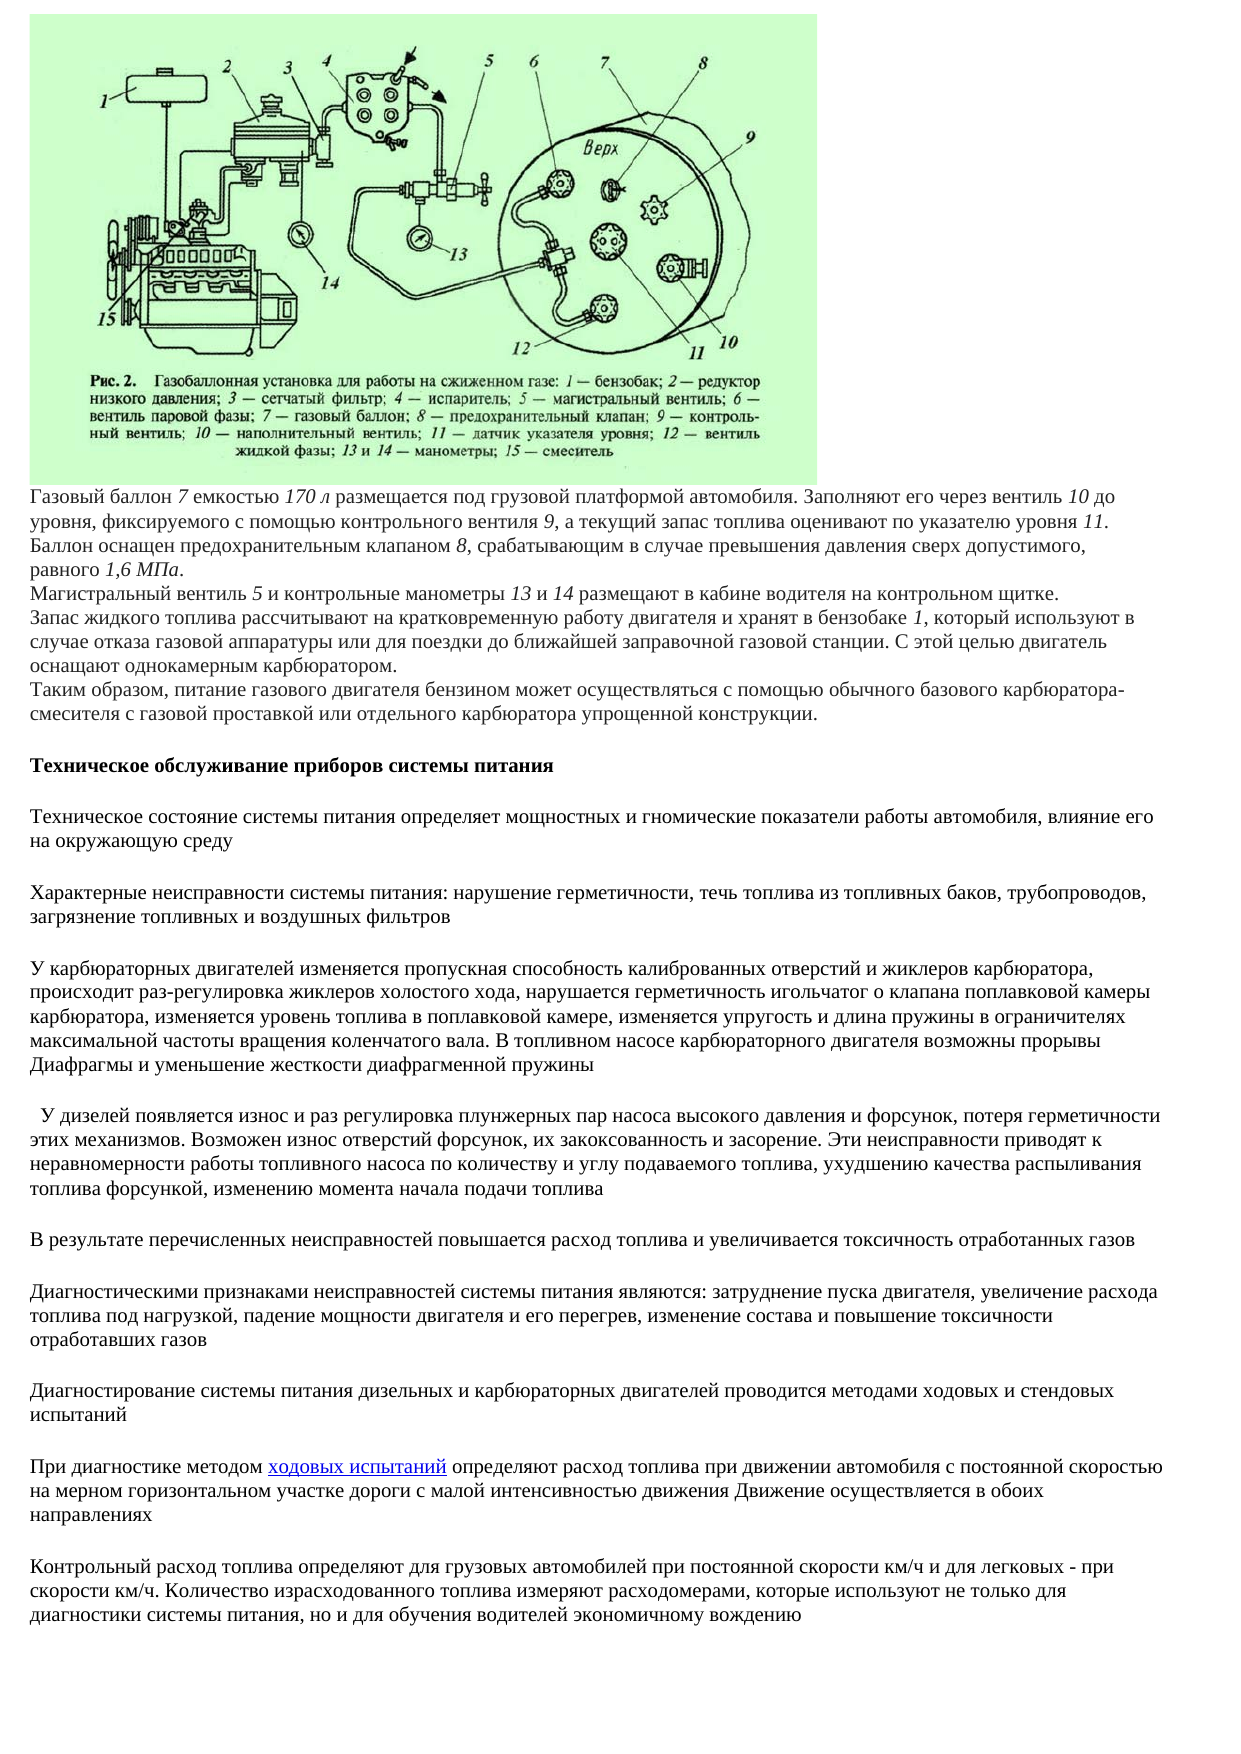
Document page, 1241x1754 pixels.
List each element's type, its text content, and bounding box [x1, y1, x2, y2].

text Таким образом, питание газового двигателя бензином может осуществляться с помощью обычного базового карбюратора-смесителя с газовой проставкой или отдельного карбюратора упрощенной конструкции. [29, 677, 1167, 725]
text У карбюраторных двигателей изменяется пропускная способность калиброванных отверстий и жиклеров карбюратора, происходит раз-регулировка жиклеров холостого хода, нарушается герметичность игольчатог o клапана поплавковой камеры карбюратора, изменяется уровень топлива в поплавковой камере, изменяется упругость и длина пружины в ограничителях максимальной частоты вращения коленчатого вала. В топливном насосе карбюраторного двигателя возможны прорывы Диафрагмы и уменьшение жесткости диафрагменной пружины [29, 955, 1167, 1076]
text Диагностическими признаками неисправностей системы питания являются: затруднение пуска двигателя, увеличение расхода топлива под нагрузкой, падение мощности двигателя и его перегрев, изменение состава и повышение токсичности отработавших газов [29, 1278, 1167, 1351]
text Характерные неисправности системы питания: нарушение герметичности, течь топлива из топливных баков, трубопроводов, загрязнение топливных и воздушных фильтров [29, 880, 1167, 928]
text У дизелей появляется износ и раз регулировка плунжерных пар насоса высокого давления и форсунок, потеря герметичности этих механизмов. Возможен износ отверстий форсунок, их закоксованность и засорение. Эти неисправности приводят к неравномерности работы топливного насоса по количеству и углу подаваемого топлива, ухудшению качества распыливания топлива форсункой, изменению момента начала подачи топлива [29, 1103, 1167, 1199]
text Контрольный расход топлива определяют для грузовых автомобилей при постоянной скорости км/ч и для легковых - при скорости км/ч. Количество израсходованного топлива измеряют расходомерами, которые используют не только для диагностики системы питания, но и для обучения водителей экономичному вождению [29, 1553, 1167, 1626]
text Техническое обслуживание приборов системы питания [29, 753, 1167, 777]
text Техническое состояние системы питания определяет мощностных и гномические показатели работы автомобиля, влияние его на окружающую среду [29, 804, 1167, 852]
text Диагностирование системы питания дизельных и карбюраторных двигателей проводится методами ходовых и стендовых испытаний [29, 1378, 1167, 1426]
picture [29, 14, 818, 485]
text В результате перечисленных неисправностей повышается расход топлива и увеличивается токсичность отработанных газов [29, 1227, 1167, 1251]
text Магистральный вентиль 5 и контрольные манометры 13 и 14 размещают в кабине водителя на контрольном щитке. Запас жидкого топлива рассчитывают на кратковременную работу двигателя и хранят в бензобаке 1, который используют в случае отказа газовой аппаратуры или для поездки до ближайшей заправочной газовой станции. С этой целью двигатель оснащают однокамерным карбюратором. [29, 581, 1167, 677]
text При диагностике методом ходовых испытаний определяют расход топлива при движении автомобиля с постоянной скоростью на мерном горизонтальном участке дороги с малой интенсивностью движения Движение осуществляется в обоих направлениях [29, 1454, 1167, 1526]
text Газовый баллон 7 емкостью 170 л размещается под грузовой платформой автомобиля. Заполняют его через вентиль 10 до уровня, фиксируемого с помощью контрольного вентиля 9, а текущий запас топлива оценивают по указателю уровня 11. Баллон оснащен предохранительным клапаном 8, срабатывающим в случае превышения давления сверх допустимого, равного 1,6 МПа. [29, 484, 1167, 581]
